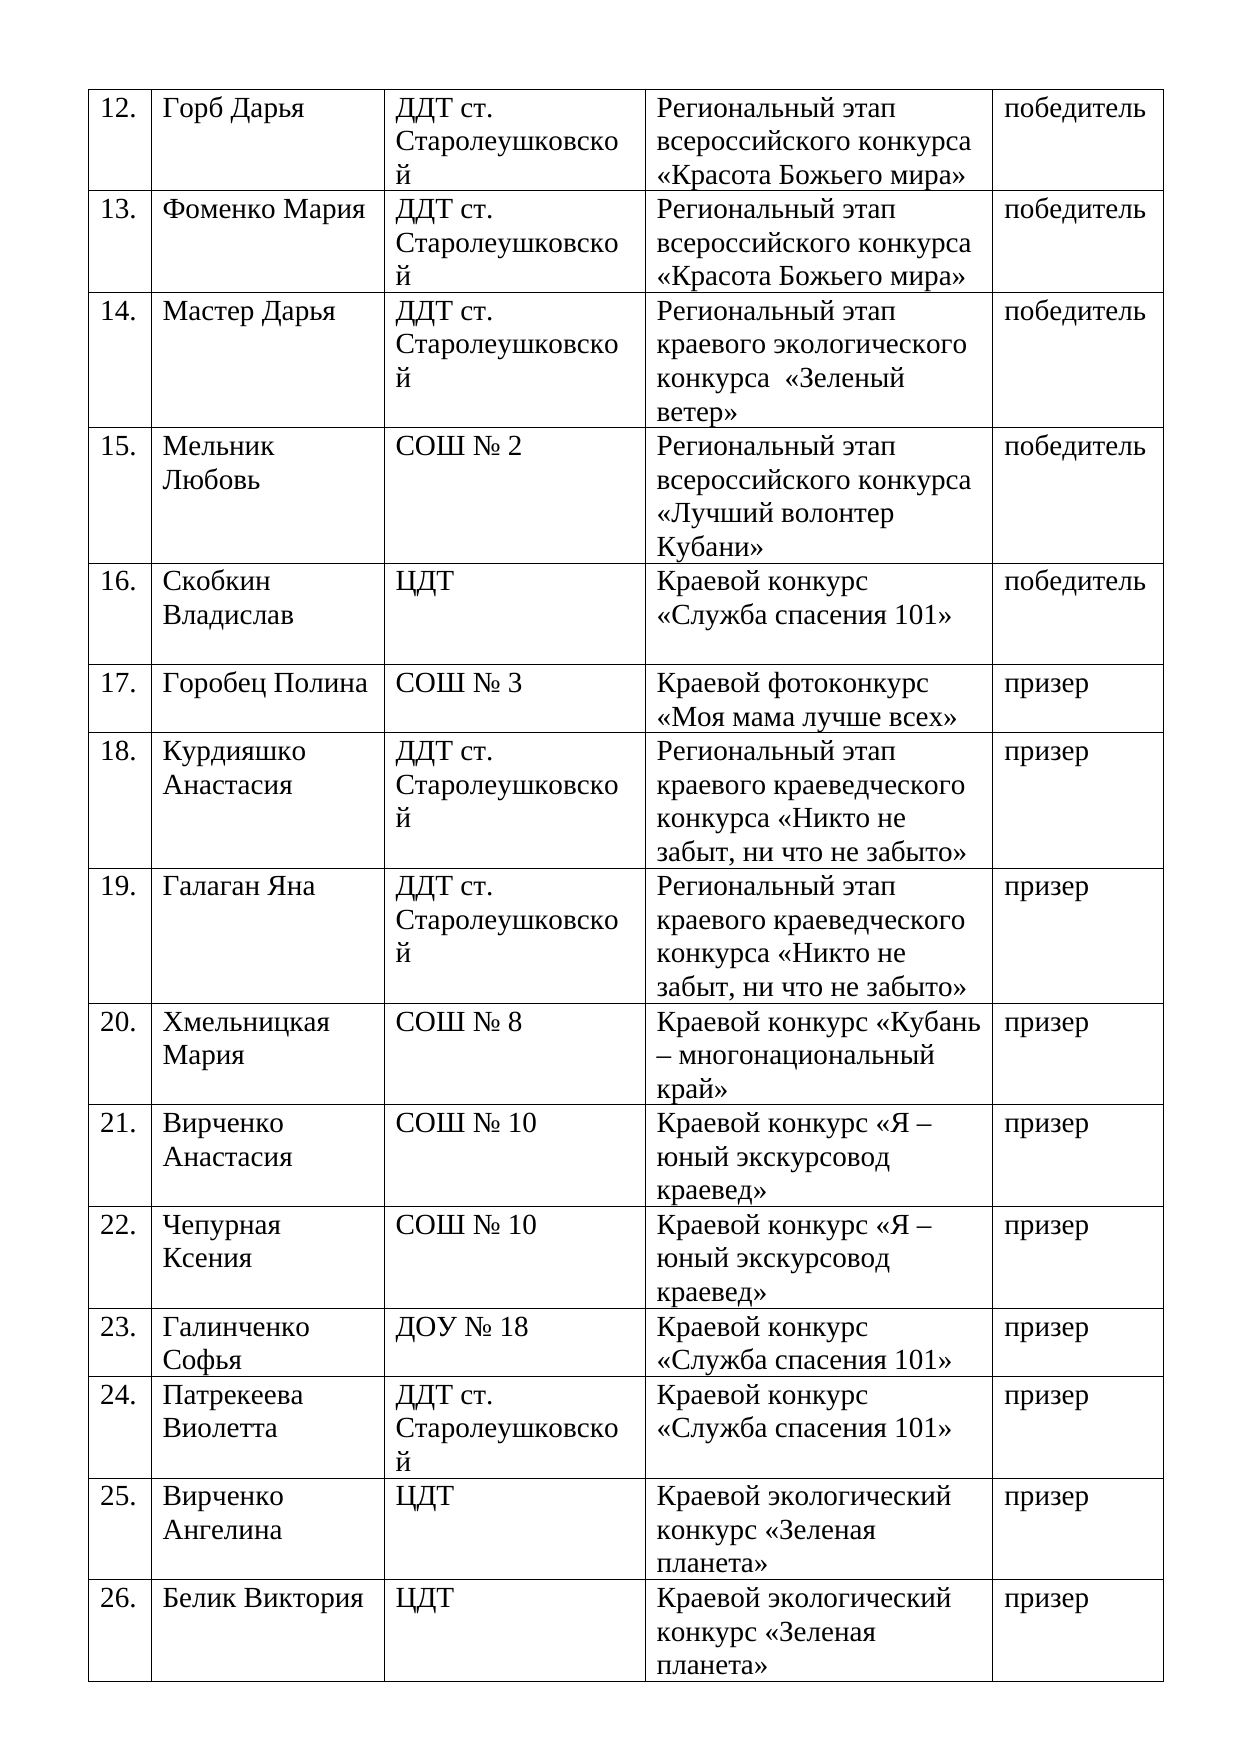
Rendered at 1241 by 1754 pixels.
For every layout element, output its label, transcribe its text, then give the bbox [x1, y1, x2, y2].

table_cell Региональный этап краевого краеведческого конкурса «Никто не забыт, ни что не забыто» [646, 733, 992, 867]
table_cell 23. [89, 1309, 151, 1376]
table_cell Краевой конкурс «Я – юный экскурсовод краевед» [646, 1207, 992, 1308]
table_cell ДДТ ст. Старолеушковской [385, 733, 645, 867]
table_cell победитель [993, 428, 1163, 562]
table_cell Курдияшко Анастасия [152, 733, 384, 867]
table_cell ЦДТ [385, 1479, 645, 1579]
table_cell Вирченко Ангелина [152, 1479, 384, 1579]
table_cell ДДТ ст. Старолеушковской [385, 869, 645, 1003]
table_cell Краевой экологический конкурс «Зеленая планета» [646, 1580, 992, 1681]
table_cell 15. [89, 428, 151, 562]
table_cell ДДТ ст. Старолеушковской [385, 191, 645, 292]
table_cell 16. [89, 564, 151, 664]
table_cell Патрекеева Виолетта [152, 1377, 384, 1477]
table_cell призер [993, 1479, 1163, 1579]
table_cell призер [993, 665, 1163, 732]
table_cell 19. [89, 869, 151, 1003]
table_cell победитель [993, 293, 1163, 427]
table_cell призер [993, 1377, 1163, 1477]
table_cell Горобец Полина [152, 665, 384, 732]
table_cell Региональный этап краевого краеведческого конкурса «Никто не забыт, ни что не забыто» [646, 869, 992, 1003]
table_cell победитель [993, 564, 1163, 664]
table_cell призер [993, 1004, 1163, 1104]
table_cell ДОУ № 18 [385, 1309, 645, 1376]
table_cell 21. [89, 1105, 151, 1206]
table_cell СОШ № 10 [385, 1105, 645, 1206]
table_cell Вирченко Анастасия [152, 1105, 384, 1206]
table_cell Горб Дарья [152, 90, 384, 190]
table_cell Краевой конкурс «Служба спасения 101» [646, 1309, 992, 1376]
table_cell 14. [89, 293, 151, 427]
table_cell Региональный этап краевого экологического конкурса «Зеленый ветер» [646, 293, 992, 427]
table_cell Скобкин Владислав [152, 564, 384, 664]
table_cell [646, 90, 992, 190]
table_cell Чепурная Ксения [152, 1207, 384, 1308]
table_cell СОШ № 2 [385, 428, 645, 562]
table_cell 17. [89, 665, 151, 732]
table_cell Фоменко Мария [152, 191, 384, 292]
table_cell призер [993, 733, 1163, 867]
table_cell Мельник Любовь [152, 428, 384, 562]
table_cell Мастер Дарья [152, 293, 384, 427]
table_cell Галаган Яна [152, 869, 384, 1003]
table_cell ЦДТ [385, 564, 645, 664]
table_cell 13. [89, 191, 151, 292]
table_cell Хмельницкая Мария [152, 1004, 384, 1104]
table_cell 18. [89, 733, 151, 867]
table_cell 24. [89, 1377, 151, 1477]
table_cell призер [993, 869, 1163, 1003]
table_cell 22. [89, 1207, 151, 1308]
table_cell Галинченко Софья [152, 1309, 384, 1376]
table_cell победитель [993, 191, 1163, 292]
table_cell СОШ № 10 [385, 1207, 645, 1308]
table_cell Белик Виктория [152, 1580, 384, 1681]
table_cell ДДТ ст. Старолеушковской [385, 1377, 645, 1477]
table_cell 26. [89, 1580, 151, 1681]
table_cell Региональный этап всероссийского конкурса «Лучший волонтер Кубани» [646, 428, 992, 562]
table_cell СОШ № 8 [385, 1004, 645, 1104]
table_cell Краевой конкурс «Кубань – многонациональный край» [646, 1004, 992, 1104]
table_cell Краевой конкурс «Я – юный экскурсовод краевед» [646, 1105, 992, 1206]
table_cell СОШ № 3 [385, 665, 645, 732]
table_cell ЦДТ [385, 1580, 645, 1681]
table_cell 25. [89, 1479, 151, 1579]
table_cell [646, 191, 992, 292]
table_cell Краевой экологический конкурс «Зеленая планета» [646, 1479, 992, 1579]
table_cell 12. [89, 90, 151, 190]
table_cell призер [993, 1207, 1163, 1308]
table_cell призер [993, 1105, 1163, 1206]
table_cell 20. [89, 1004, 151, 1104]
table_cell Краевой конкурс «Служба спасения 101» [646, 564, 992, 664]
table_cell ДДТ ст. Старолеушковской [385, 90, 645, 190]
table_cell победитель [993, 90, 1163, 190]
table_cell призер [993, 1580, 1163, 1681]
table_cell Краевой конкурс «Служба спасения 101» [646, 1377, 992, 1477]
table_cell ДДТ ст. Старолеушковской [385, 293, 645, 427]
table_cell призер [993, 1309, 1163, 1376]
table_cell Краевой фотоконкурс «Моя мама лучше всех» [646, 665, 992, 732]
